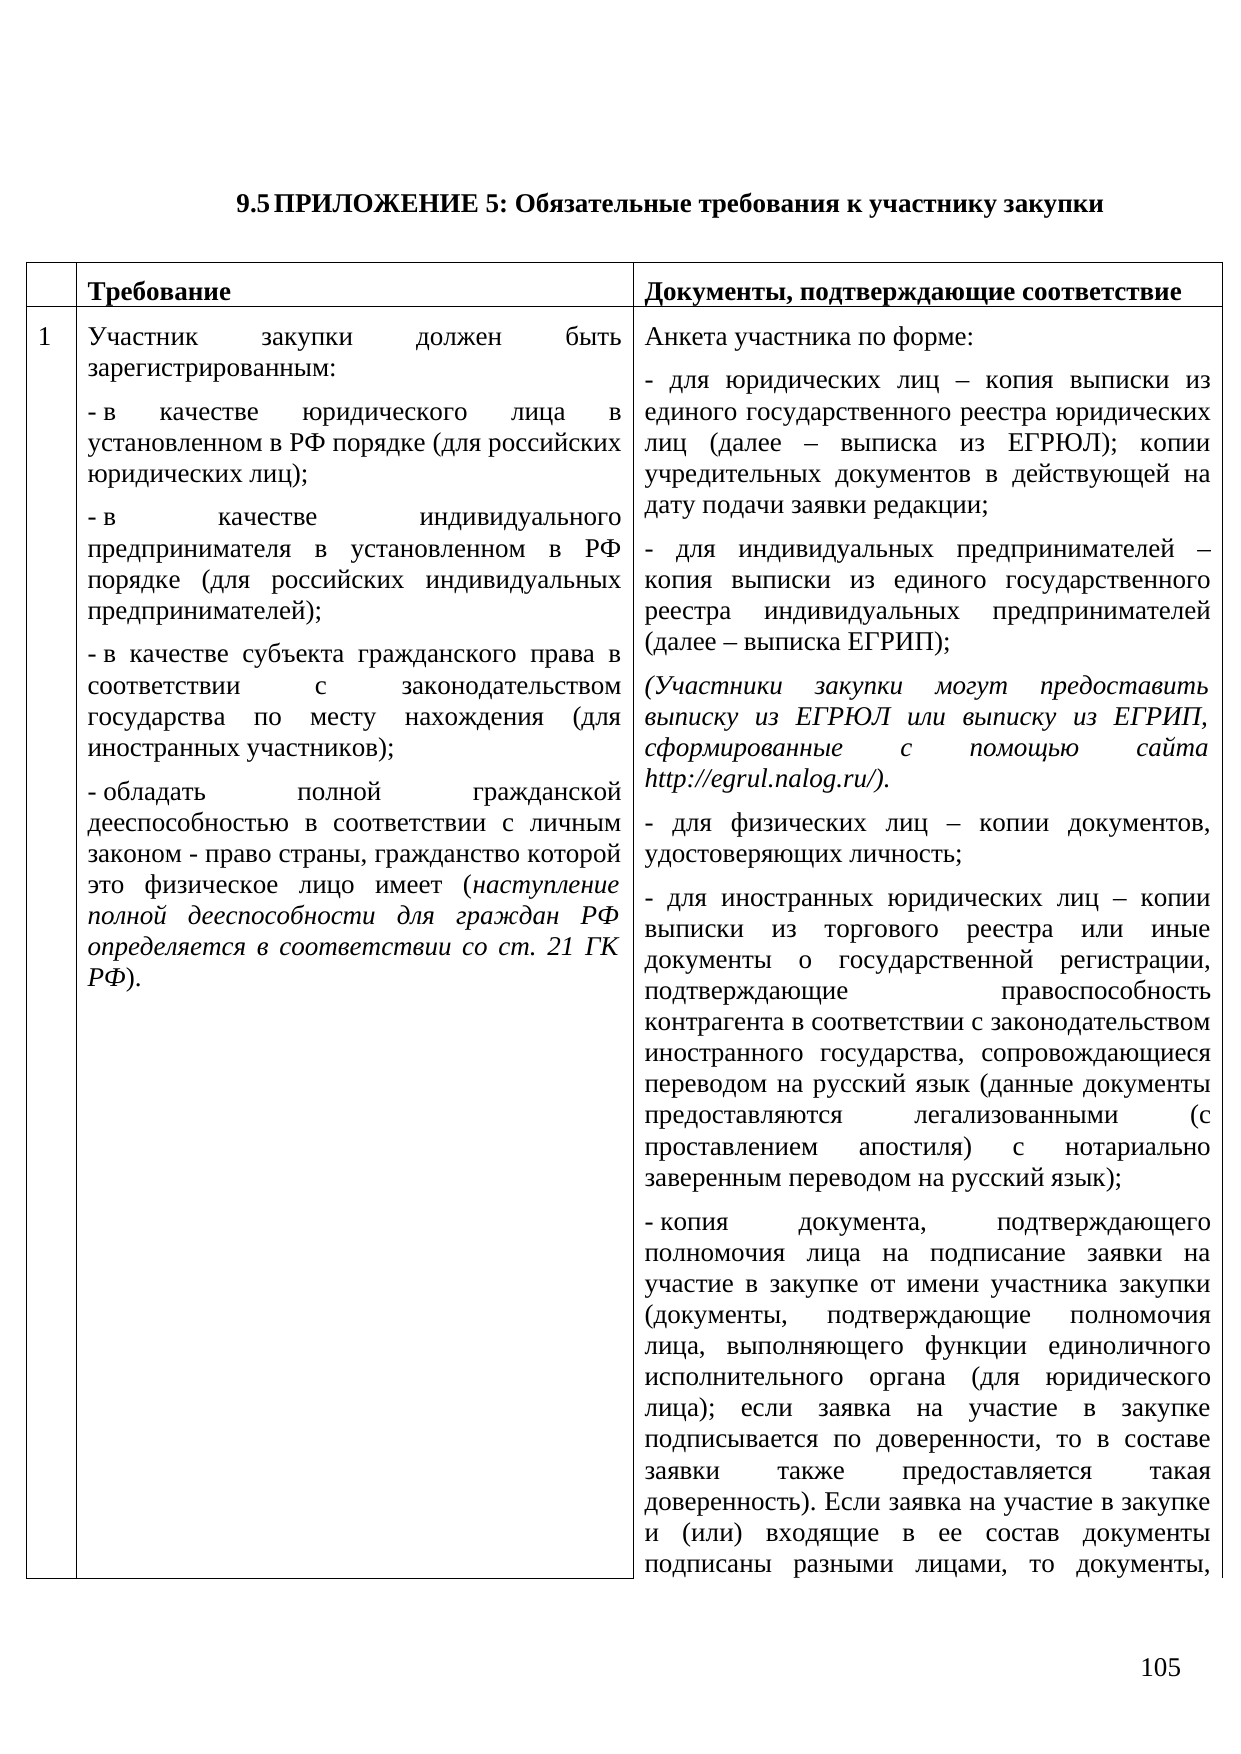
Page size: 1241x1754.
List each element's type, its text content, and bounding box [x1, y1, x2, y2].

list ПРИЛОЖЕНИЕ 5: Обязательные требования к участнику закупки [236, 187, 1181, 218]
table_cell 1 [27, 307, 76, 1578]
table_header Требование [77, 263, 633, 306]
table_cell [77, 307, 633, 1578]
table_header [27, 263, 76, 306]
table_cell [634, 307, 1222, 1578]
table_header Документы, подтверждающие соответствие [634, 263, 1222, 306]
